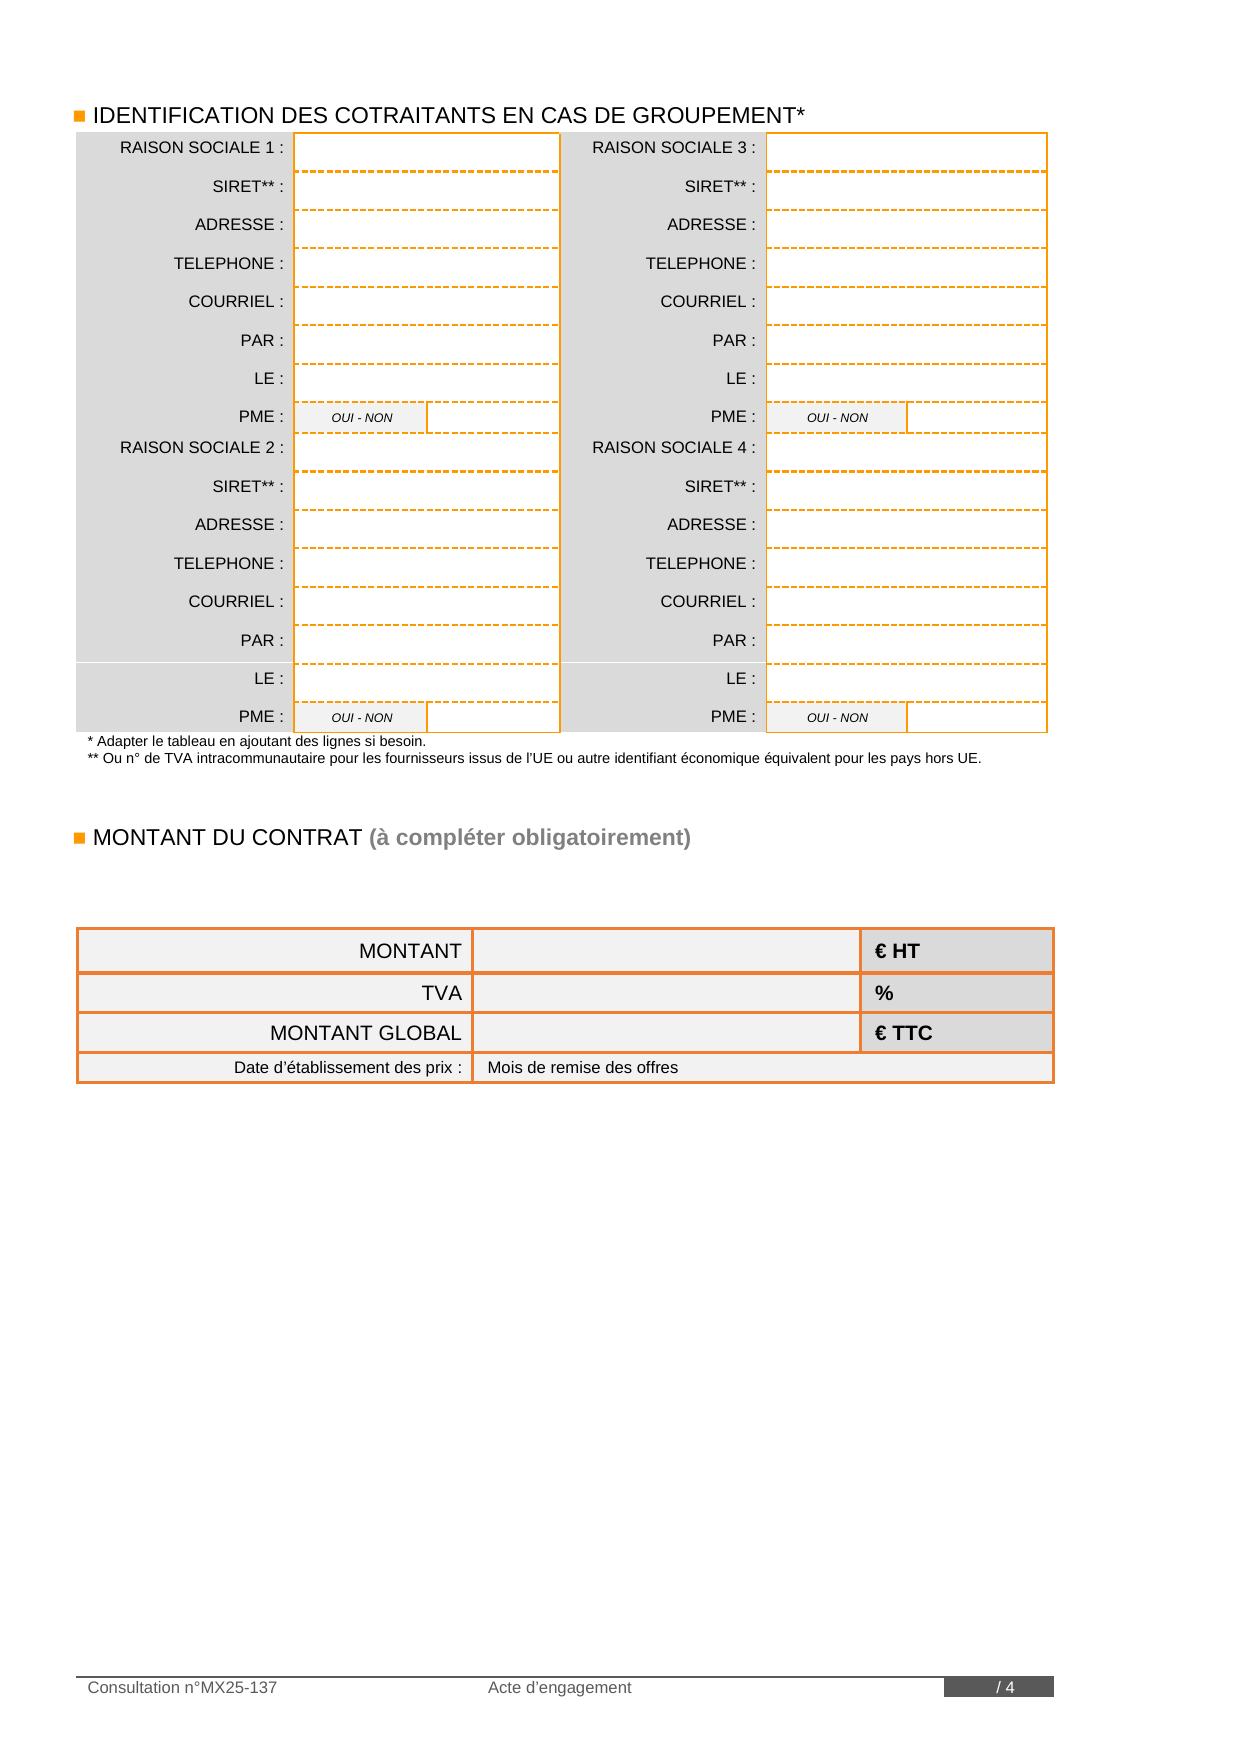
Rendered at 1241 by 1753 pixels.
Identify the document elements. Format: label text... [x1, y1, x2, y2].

table_cell PAR : [561, 624, 766, 662]
table_cell [295, 586, 559, 624]
table_cell [295, 663, 559, 701]
table_cell TVA [79, 975, 471, 1011]
table_cell OUI - NON [767, 701, 906, 732]
table_cell [295, 170, 559, 209]
table_cell TELEPHONE : [561, 247, 766, 286]
table_cell COURRIEL : [561, 286, 766, 324]
table_cell [295, 324, 559, 363]
table_cell ADRESSE : [76, 509, 293, 547]
table_header MONTANT [79, 930, 471, 971]
table_cell PAR : [561, 324, 766, 363]
table_cell [428, 701, 559, 732]
table_cell [767, 586, 1046, 624]
table_cell RAISON SOCIALE 4 : [561, 432, 766, 470]
text ** Ou n° de TVA intracommunautaire pour les fournisseurs issus de l’UE ou autre identifiant économique équivalent pour les pays hors UE. [87, 749, 1154, 766]
table_cell MONTANT GLOBAL [79, 1014, 471, 1051]
table_cell ADRESSE : [561, 509, 766, 547]
table_cell OUI - NON [295, 401, 426, 432]
table_cell SIRET** : [561, 170, 766, 209]
table_cell LE : [76, 663, 293, 701]
table_cell [767, 432, 1046, 470]
table_cell SIRET** : [76, 470, 293, 509]
table_cell LE : [561, 363, 766, 401]
text ■ MONTANT DU CONTRAT (à compléter obligatoirement) [72, 824, 1154, 850]
table_cell TELEPHONE : [561, 547, 766, 586]
table_cell [767, 624, 1046, 662]
table_cell SIRET** : [561, 470, 766, 509]
table_cell [295, 470, 559, 509]
table_cell ADRESSE : [76, 209, 293, 247]
table_cell ADRESSE : [561, 209, 766, 247]
table_cell [767, 209, 1046, 247]
table_cell LE : [76, 363, 293, 401]
table_cell [295, 509, 559, 547]
table_cell [295, 209, 559, 247]
table_cell PME : [561, 701, 766, 732]
table_cell [474, 1014, 859, 1051]
table_cell [767, 663, 1046, 701]
table_cell PME : [76, 701, 293, 732]
table_header [295, 134, 559, 170]
table_cell LE : [561, 663, 766, 701]
table_cell % [862, 975, 1052, 1011]
table_cell [295, 247, 559, 286]
table_cell [767, 324, 1046, 363]
table_cell TELEPHONE : [76, 547, 293, 586]
table_cell OUI - NON [295, 701, 426, 732]
text ■ IDENTIFICATION DES COTRAITANTS EN CAS DE GROUPEMENT* [72, 102, 1154, 128]
table_cell Mois de remise des offres [474, 1054, 1052, 1081]
table_cell [295, 624, 559, 662]
table_cell OUI - NON [767, 401, 906, 432]
table_cell [295, 432, 559, 470]
table_cell COURRIEL : [76, 586, 293, 624]
table_cell [295, 363, 559, 401]
table_cell [908, 701, 1046, 732]
table_cell Date d’établissement des prix : [79, 1054, 471, 1081]
table_cell [767, 170, 1046, 209]
table_cell [908, 401, 1046, 432]
table_cell [767, 247, 1046, 286]
table_cell [767, 547, 1046, 586]
table_cell [474, 975, 859, 1011]
table_cell PME : [76, 401, 293, 432]
table_cell TELEPHONE : [76, 247, 293, 286]
table_header RAISON SOCIALE 1 : [76, 132, 293, 170]
table_cell [767, 363, 1046, 401]
text * Adapter le tableau en ajoutant des lignes si besoin. [87, 733, 1154, 749]
table_cell [295, 286, 559, 324]
table_cell RAISON SOCIALE 2 : [76, 432, 293, 470]
table_cell SIRET** : [76, 170, 293, 209]
table_cell COURRIEL : [76, 286, 293, 324]
table_cell PAR : [76, 324, 293, 363]
table_cell [428, 401, 559, 432]
table_header [474, 930, 859, 971]
table_header [767, 134, 1046, 170]
table_cell PAR : [76, 624, 293, 662]
table_header € HT [862, 930, 1052, 971]
table_header RAISON SOCIALE 3 : [561, 134, 766, 170]
table_cell PME : [561, 401, 766, 432]
table_cell [767, 470, 1046, 509]
table_cell € TTC [862, 1014, 1052, 1051]
table_cell [295, 547, 559, 586]
table_cell [767, 286, 1046, 324]
table_cell [767, 509, 1046, 547]
table_cell COURRIEL : [561, 586, 766, 624]
